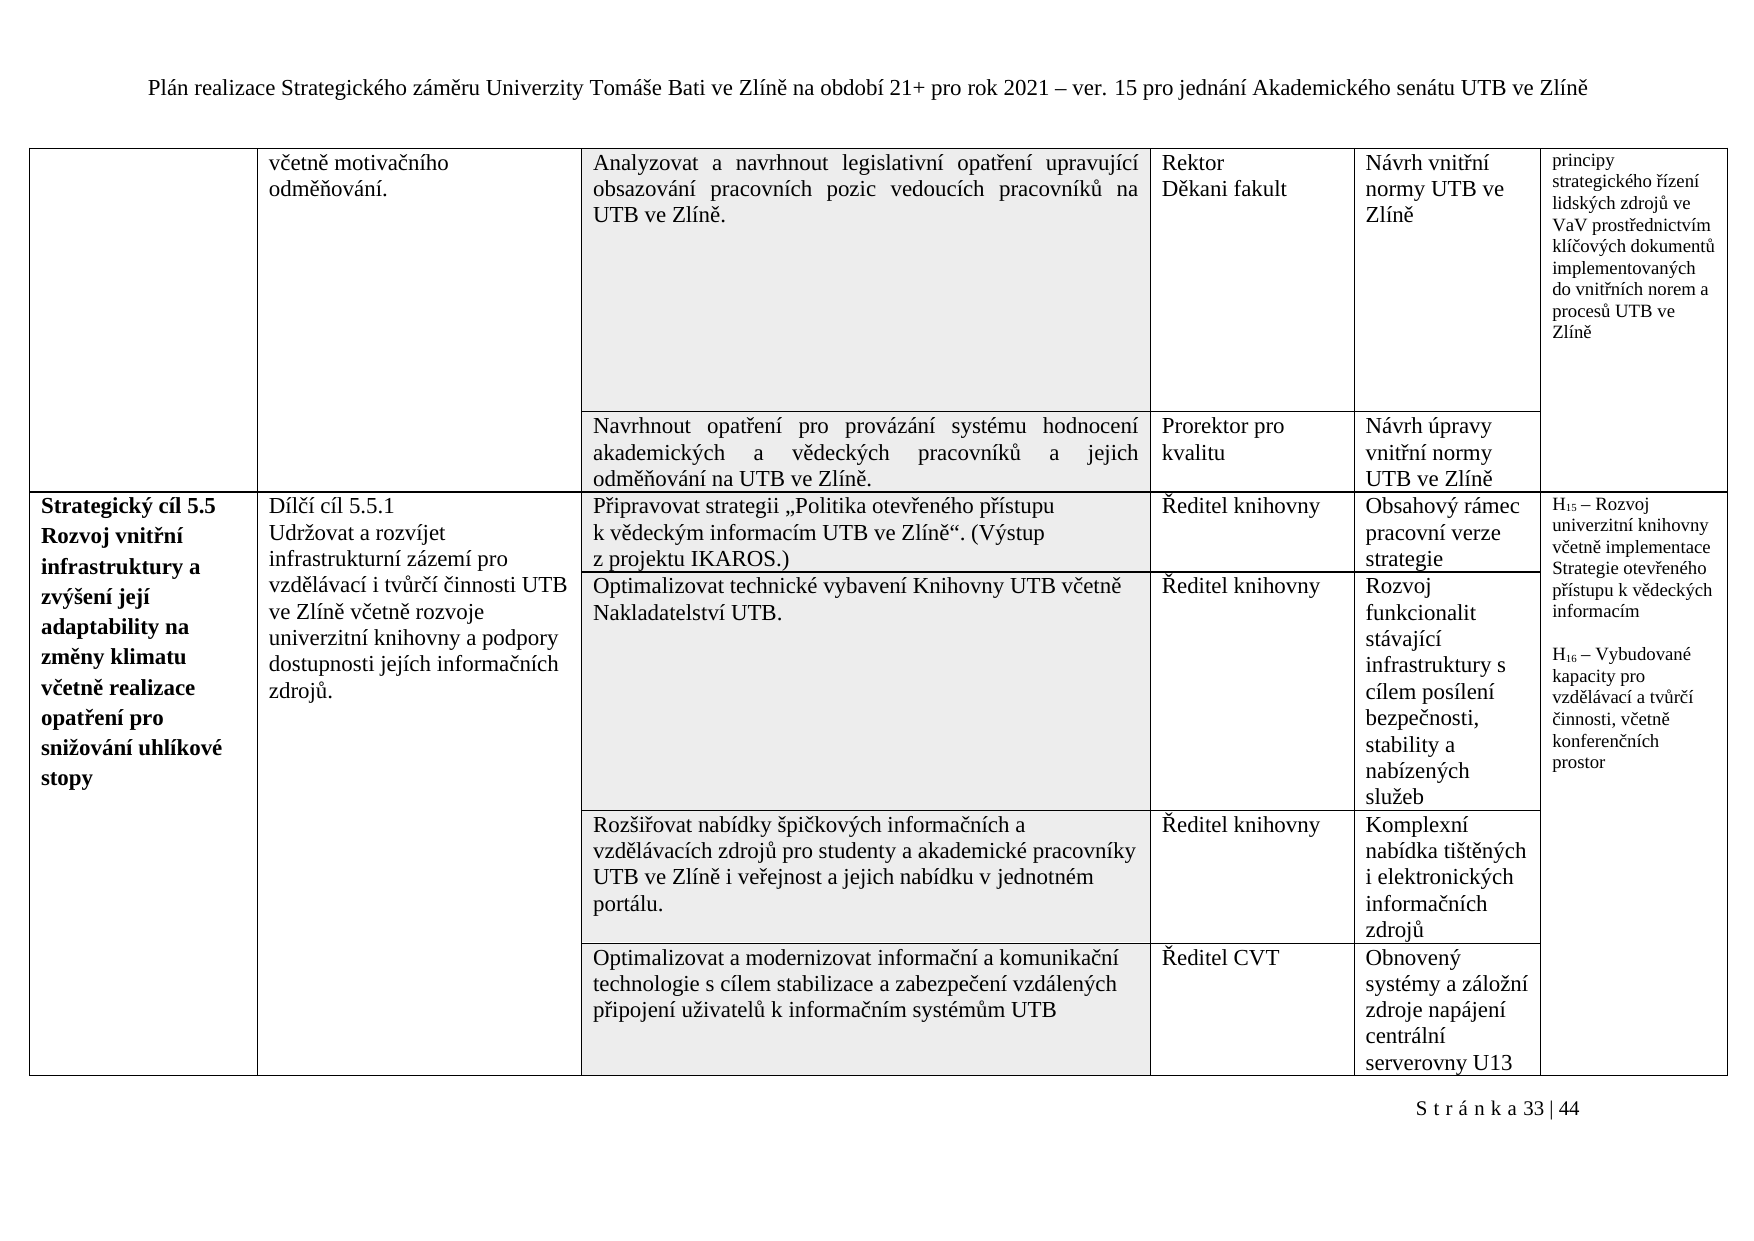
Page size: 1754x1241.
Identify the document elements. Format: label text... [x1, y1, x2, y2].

table_cell Ředitel CVT [1151, 944, 1354, 1075]
table_cell Obsahový rámec pracovní verze strategie [1355, 493, 1540, 571]
table_cell H15 – Rozvoj univerzitní knihovny včetně implementace Strategie otevřeného přístupu k vědeckých informacím H16 – Vybudované kapacity pro vzdělávací a tvůrčí činnosti, včetně konferenčních prostor [1541, 493, 1727, 1075]
table_cell Připravovat strategii „Politika otevřeného přístupu k vědeckým informacím UTB ve Zlíně“. (Výstup z projektu IKAROS.) [582, 493, 1150, 571]
table_cell H12 – Dosažení požadované struktury akademických pracovníků: minimálně 30 % docentů a 15 % profesorů H14 – Nastavené principy strategického řízení lidských zdrojů ve VaV prostřednictvím klíčových dokumentů implementovaných do vnitřních norem a procesů UTB ve Zlíně [1541, 149, 1727, 491]
table_cell Dílčí cíl 5.4.5 Budovat personální strukturu akademických pracovníků, nastavit a rozvíjet systém kariérního růstu akademických a vědeckých pracovníků a péče o rozvoj talentu mladých akademických pracovníků, včetně motivačního odměňování. [258, 149, 581, 491]
table_cell Optimalizovat a modernizovat informační a komunikační technologie s cílem stabilizace a zabezpečení vzdálených připojení uživatelů k informačním systémům UTB [582, 944, 1150, 1075]
table_cell Komplexní nabídka tištěných i elektronických informačních zdrojů [1355, 811, 1540, 942]
table_cell Návrh úpravy vnitřní normy UTB ve Zlíně [1355, 412, 1540, 491]
table_cell Obnovený systémy a záložní zdroje napájení centrální serverovny U13 [1355, 944, 1540, 1075]
table_cell Návrh vnitřní normy UTB ve Zlíně [1355, 149, 1540, 411]
table_cell Rozšiřovat nabídky špičkových informačních a vzdělávacích zdrojů pro studenty a akademické pracovníky UTB ve Zlíně i veřejnost a jejich nabídku v jednotném portálu. [582, 811, 1150, 942]
table_cell Prorektor pro kvalitu [1151, 412, 1354, 491]
table_cell Rektor Děkani fakult [1151, 149, 1354, 411]
table_cell [30, 149, 257, 491]
table_cell Optimalizovat technické vybavení Knihovny UTB včetně Nakladatelství UTB. [582, 573, 1150, 810]
table_cell Strategický cíl 5.5 Rozvoj vnitřní infrastruktury a zvýšení její adaptability na změny klimatu včetně realizace opatření pro snižování uhlíkové stopy [30, 493, 257, 1075]
table_cell Navrhnout opatření pro provázání systému hodnocení akademických a vědeckých pracovníků a jejich odměňování na UTB ve Zlíně. [582, 412, 1150, 491]
table_cell Ředitel knihovny [1151, 493, 1354, 571]
table_cell Dílčí cíl 5.5.1 Udržovat a rozvíjet infrastrukturní zázemí pro vzdělávací i tvůrčí činnosti UTB ve Zlíně včetně rozvoje univerzitní knihovny a podpory dostupnosti jejích informačních zdrojů. [258, 493, 581, 1075]
table_cell Ředitel knihovny [1151, 811, 1354, 942]
table_cell Analyzovat a navrhnout legislativní opatření upravující obsazování pracovních pozic vedoucích pracovníků na UTB ve Zlíně. [582, 149, 1150, 411]
table_cell Ředitel knihovny [1151, 573, 1354, 810]
table_cell Rozvoj funkcionalit stávající infrastruktury s cílem posílení bezpečnosti, stability a nabízených služeb [1355, 573, 1540, 810]
